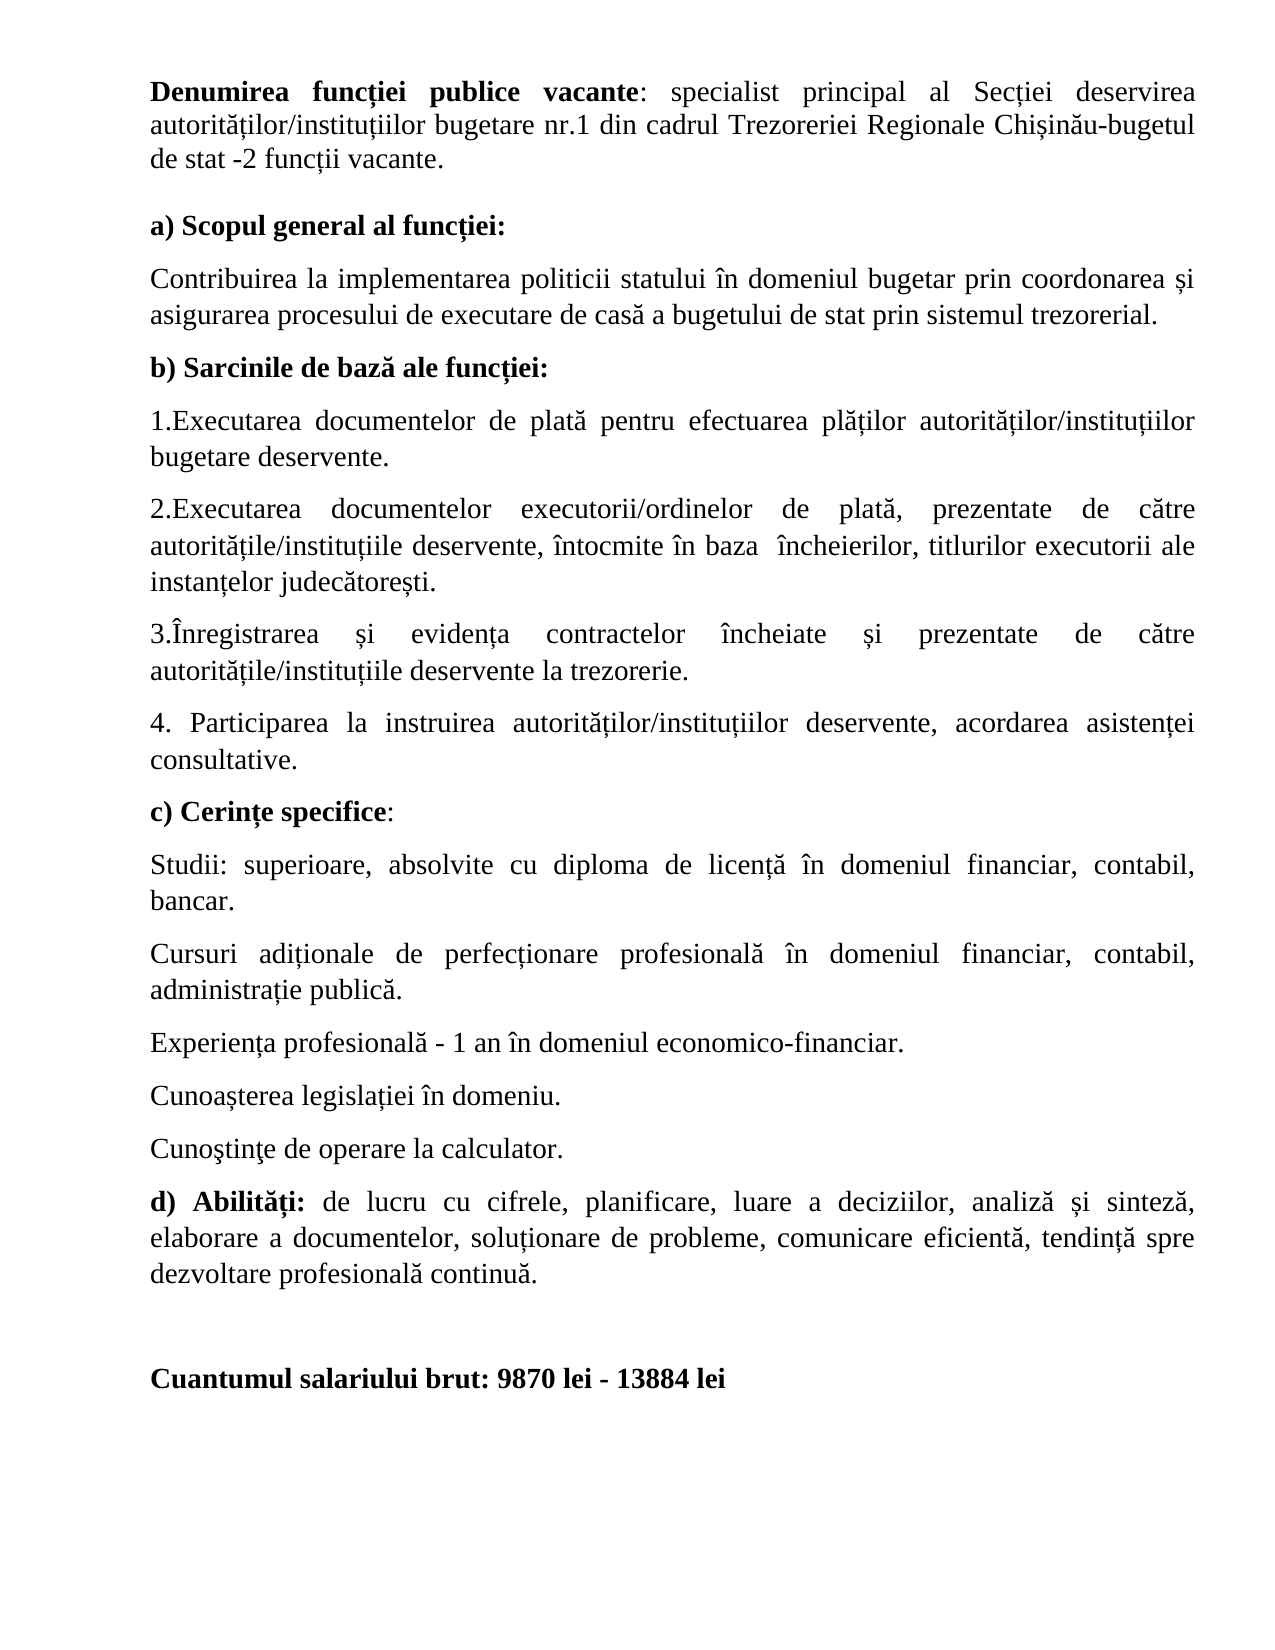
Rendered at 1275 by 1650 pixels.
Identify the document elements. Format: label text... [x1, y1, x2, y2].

text 3.Înregistrarea și evidența contractelor încheiate și prezentate de către autoritățile/instituțiile deservente la trezorerie. [150, 617, 1196, 686]
text c) Cerințe specifice: [150, 794, 1196, 828]
text Cunoașterea legislației în domeniu. [150, 1078, 1196, 1112]
text d) Abilități: de lucru cu cifrele, planificare, luare a deciziilor, analiză și sinteză, elaborare a documentelor, soluționare de probleme, comunicare eficientă, tendință spre dezvoltare profesională continuă. [150, 1184, 1196, 1289]
text Experiența profesională - 1 an în domeniul economico-financiar. [150, 1025, 1196, 1059]
text b) Sarcinile de bază ale funcției: [150, 350, 1196, 383]
text 2.Executarea documentelor executorii/ordinelor de plată, prezentate de către autoritățile/instituțiile deservente, întocmite în baza încheierilor, titlurilor executorii ale instanțelor judecătorești. [150, 492, 1196, 597]
text Cuantumul salariului brut: 9870 lei - 13884 lei [150, 1362, 1196, 1395]
text Cursuri adiționale de perfecționare profesională în domeniul financiar, contabil, administrație publică. [150, 936, 1196, 1006]
text 4. Participarea la instruirea autorităților/instituțiilor deservente, acordarea asistenței consultative. [150, 706, 1196, 775]
text Denumirea funcției publice vacante: specialist principal al Secției deservirea autorităților/instituțiilor bugetare nr.1 din cadrul Trezoreriei Regionale Chișinău-bugetul de stat -2 funcții vacante. [150, 74, 1196, 174]
text 1.Executarea documentelor de plată pentru efectuarea plăților autorităților/instituțiilor bugetare deservente. [150, 403, 1196, 472]
text Cunoştinţe de operare la calculator. [150, 1131, 1196, 1164]
text Studii: superioare, absolvite cu diploma de licență în domeniul financiar, contabil, bancar. [150, 847, 1196, 917]
text Contribuirea la implementarea politicii statului în domeniul bugetar prin coordonarea și asigurarea procesului de executare de casă a bugetului de stat prin sistemul trezorerial. [150, 261, 1196, 331]
text a) Scopul general al funcției: [150, 208, 1196, 242]
